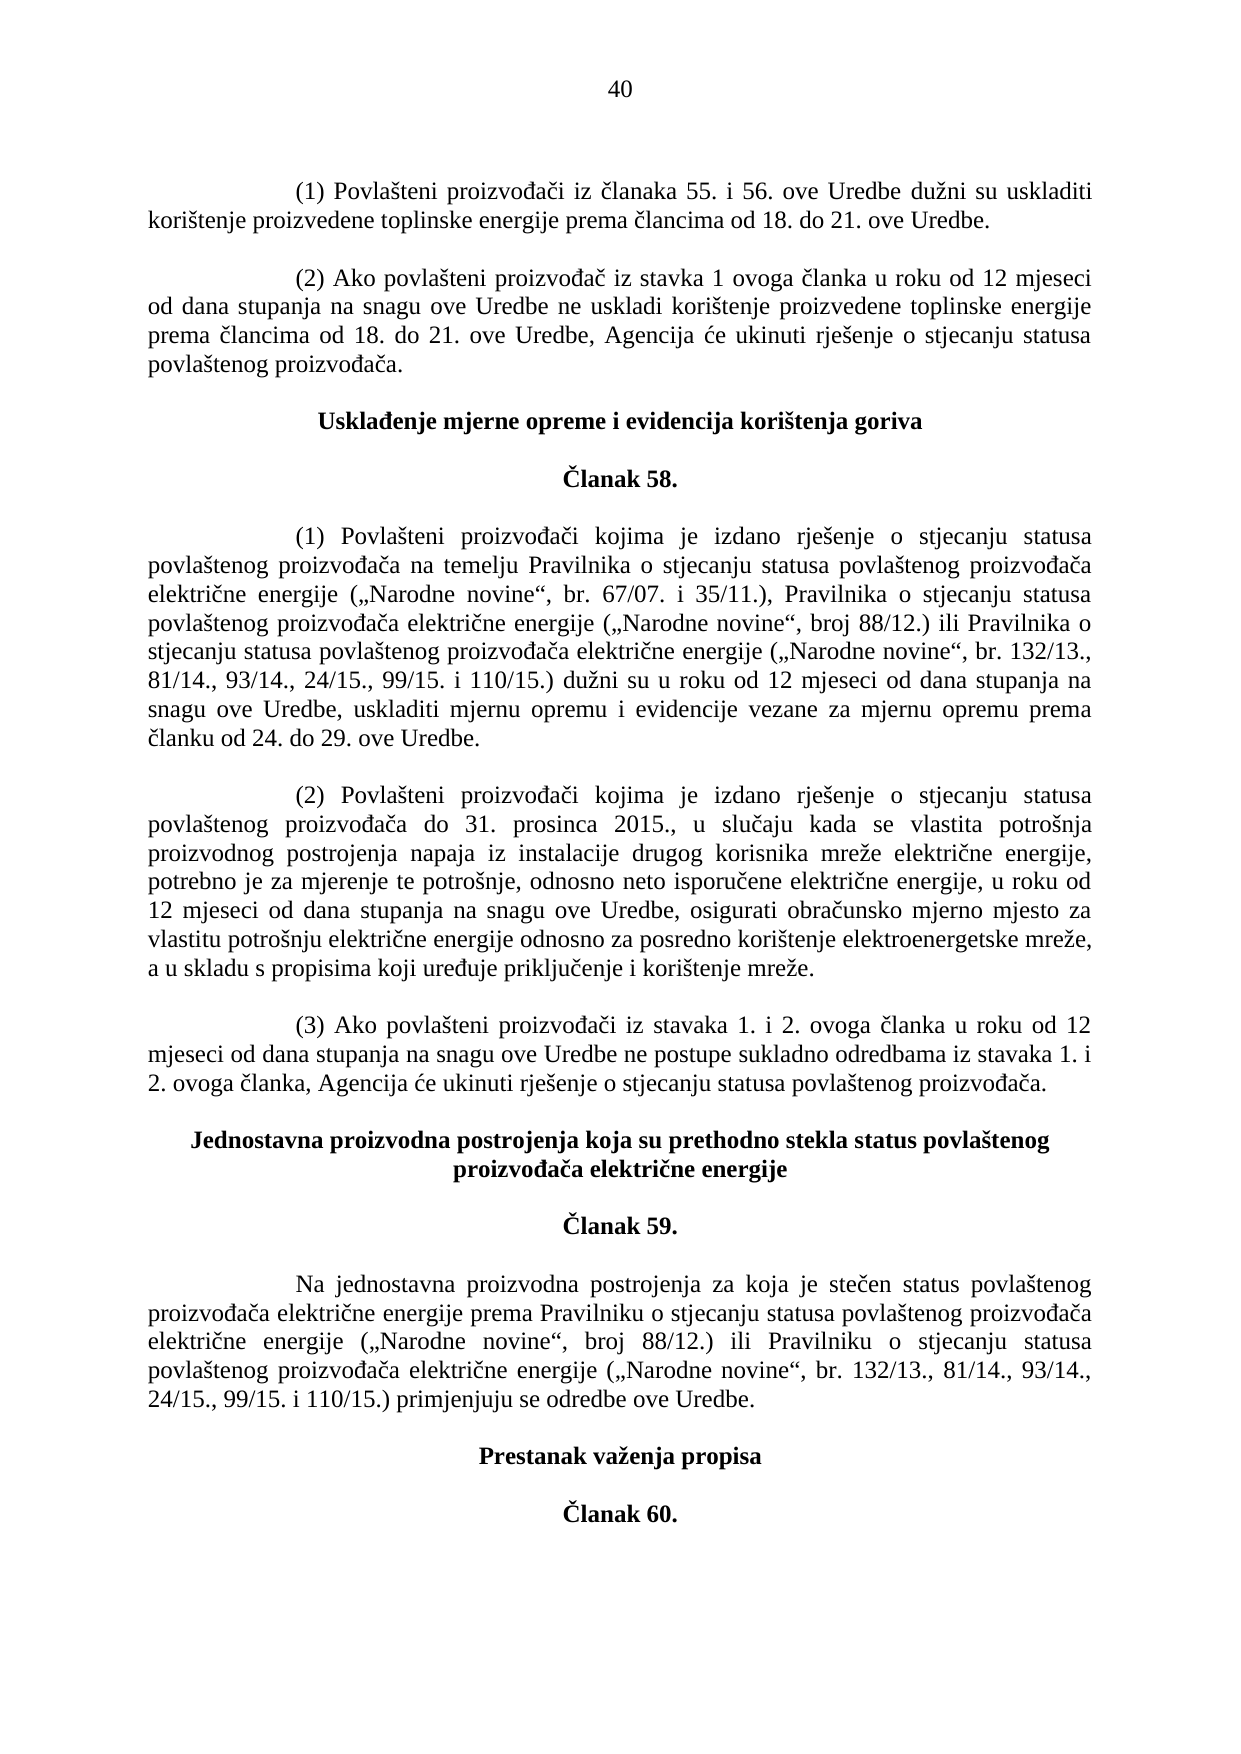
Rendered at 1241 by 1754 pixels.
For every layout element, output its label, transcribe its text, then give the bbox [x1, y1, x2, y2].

text (2) Ako povlašteni proizvođač iz stavka 1 ovoga članka u roku od 12 mjeseci od dana stupanja na snagu ove Uredbe ne uskladi korištenje proizvedene toplinske energije prema člancima od 18. do 21. ove Uredbe, Agencija će ukinuti rješenje o stjecanju statusa povlaštenog proizvođača. [148, 263, 1093, 378]
subtitle Članak 60. [148, 1499, 1093, 1528]
subtitle Usklađenje mjerne opreme i evidencija korištenja goriva [148, 406, 1093, 435]
text (3) Ako povlašteni proizvođači iz stavaka 1. i 2. ovoga članka u roku od 12 mjeseci od dana stupanja na snagu ove Uredbe ne postupe sukladno odredbama iz stavaka 1. i 2. ovoga članka, Agencija će ukinuti rješenje o stjecanju statusa povlaštenog proizvođača. [148, 1010, 1093, 1096]
subtitle Članak 58. [148, 464, 1093, 493]
text (1) Povlašteni proizvođači iz članaka 55. i 56. ove Uredbe dužni su uskladiti korištenje proizvedene toplinske energije prema člancima od 18. do 21. ove Uredbe. [148, 176, 1093, 234]
text (2) Povlašteni proizvođači kojima je izdano rješenje o stjecanju statusa povlaštenog proizvođača do 31. prosinca 2015., u slučaju kada se vlastita potrošnja proizvodnog postrojenja napaja iz instalacije drugog korisnika mreže električne energije, potrebno je za mjerenje te potrošnje, odnosno neto isporučene električne energije, u roku od 12 mjeseci od dana stupanja na snagu ove Uredbe, osigurati obračunsko mjerno mjesto za vlastitu potrošnju električne energije odnosno za posredno korištenje elektroenergetske mreže, a u skladu s propisima koji uređuje priključenje i korištenje mreže. [148, 780, 1093, 981]
subtitle Prestanak važenja propisa [148, 1441, 1093, 1470]
text (1) Povlašteni proizvođači kojima je izdano rješenje o stjecanju statusa povlaštenog proizvođača na temelju Pravilnika o stjecanju statusa povlaštenog proizvođača električne energije („Narodne novine“, br. 67/07. i 35/11.), Pravilnika o stjecanju statusa povlaštenog proizvođača električne energije („Narodne novine“, broj 88/12.) ili Pravilnika o stjecanju statusa povlaštenog proizvođača električne energije („Narodne novine“, br. 132/13., 81/14., 93/14., 24/15., 99/15. i 110/15.) dužni su u roku od 12 mjeseci od dana stupanja na snagu ove Uredbe, uskladiti mjernu opremu i evidencije vezane za mjernu opremu prema članku od 24. do 29. ove Uredbe. [148, 521, 1093, 751]
subtitle Članak 59. [148, 1211, 1093, 1240]
text Na jednostavna proizvodna postrojenja za koja je stečen status povlaštenog proizvođača električne energije prema Pravilniku o stjecanju statusa povlaštenog proizvođača električne energije („Narodne novine“, broj 88/12.) ili Pravilniku o stjecanju statusa povlaštenog proizvođača električne energije („Narodne novine“, br. 132/13., 81/14., 93/14., 24/15., 99/15. i 110/15.) primjenjuju se odredbe ove Uredbe. [148, 1269, 1093, 1413]
subtitle Jednostavna proizvodna postrojenja koja su prethodno stekla status povlaštenog proizvođača električne energije [148, 1125, 1093, 1183]
